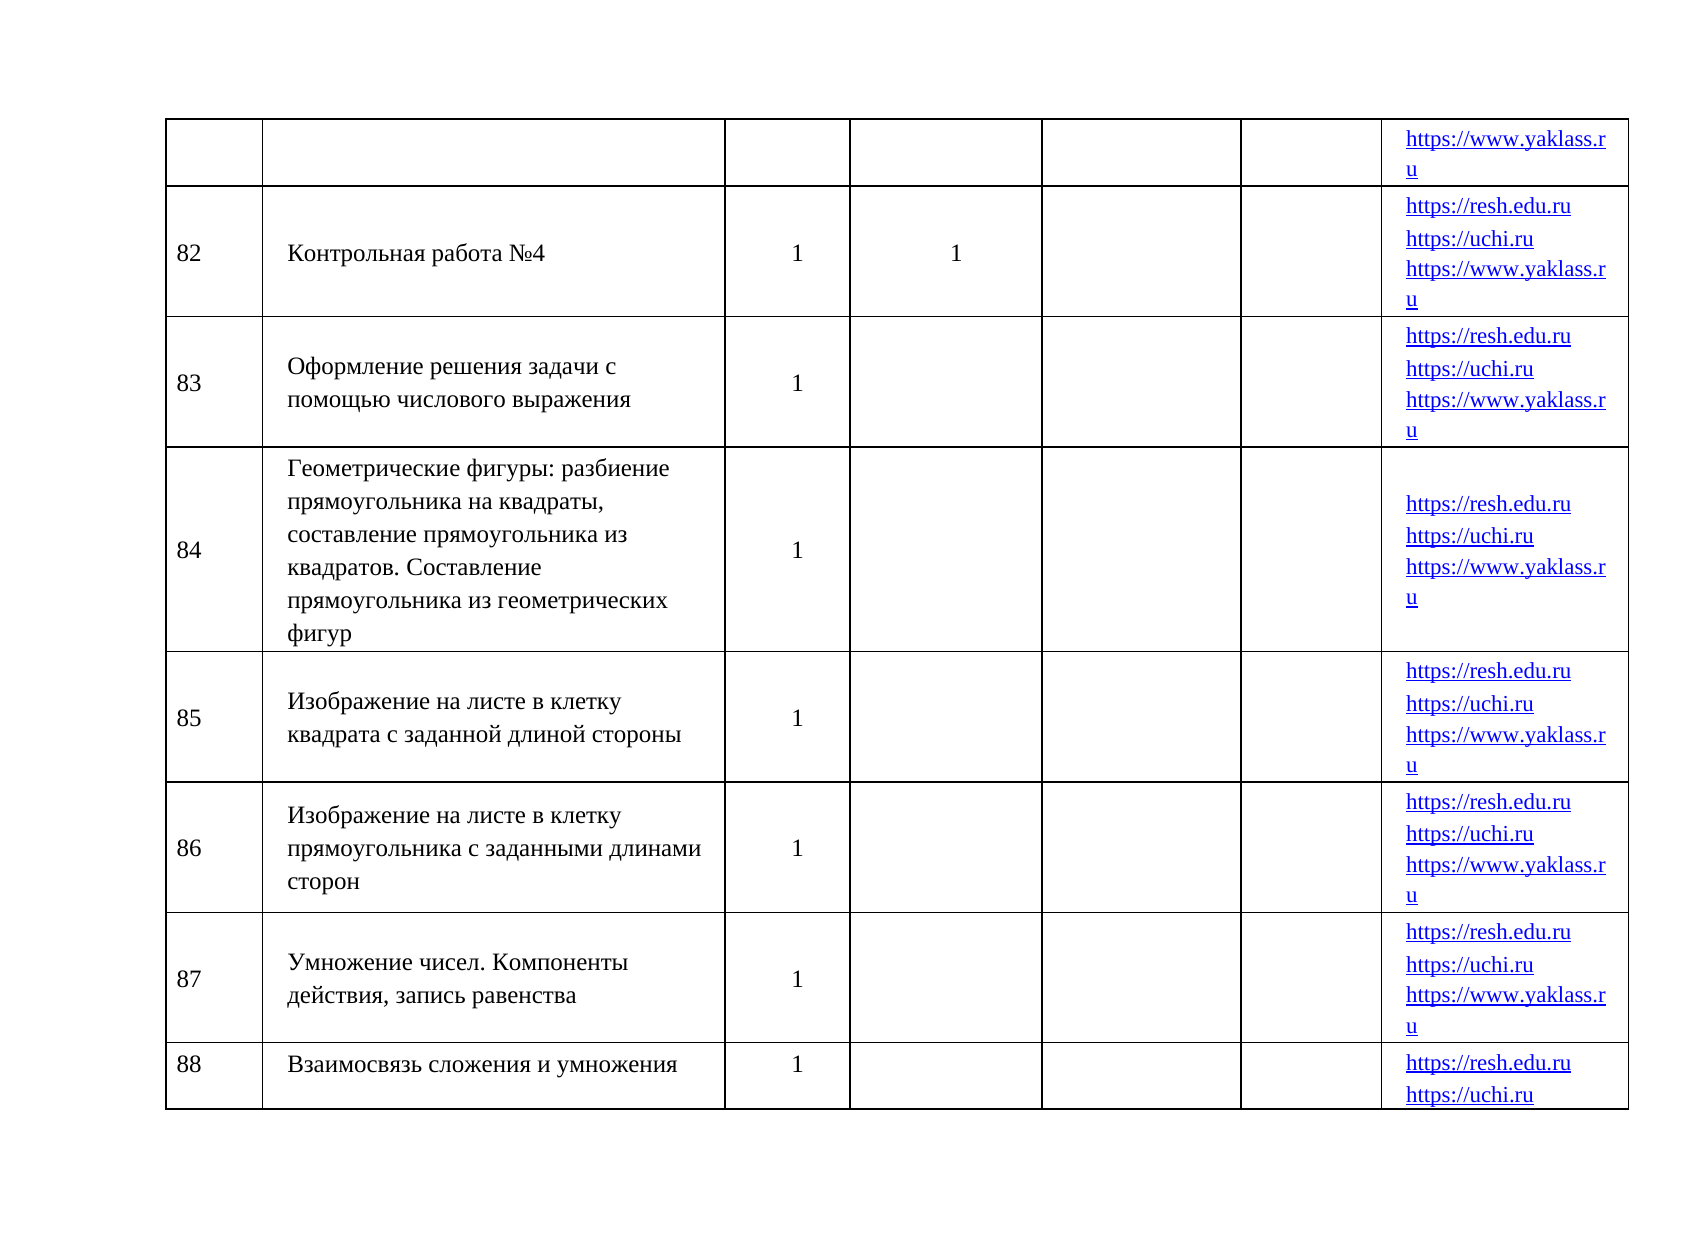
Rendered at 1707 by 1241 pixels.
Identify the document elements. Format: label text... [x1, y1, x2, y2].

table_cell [263, 120, 724, 185]
table_cell [1242, 913, 1381, 1042]
table_cell [1043, 448, 1240, 651]
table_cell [1382, 1043, 1628, 1108]
table_cell [851, 652, 1041, 781]
table_cell 81 [167, 120, 262, 185]
table_cell 1 [726, 120, 849, 185]
table_cell 84 [167, 448, 262, 651]
table_cell Геометрические фигуры: разбиение прямоугольника на квадраты, составление прямоугольника из квадратов. Составление прямоугольника из геометрических фигур [263, 448, 724, 651]
table_cell 1 [726, 913, 849, 1042]
table_cell [1043, 187, 1240, 316]
table_cell https://resh.edu.ru https://uchi.ru https://www.yaklass.ru [1382, 783, 1628, 911]
table_cell [1242, 317, 1381, 446]
table_cell Оформление решения задачи с помощью числового выражения [263, 317, 724, 446]
table_cell 1 [726, 1043, 849, 1108]
table_cell 85 [167, 652, 262, 781]
table_cell [851, 448, 1041, 651]
table_cell [851, 317, 1041, 446]
table_cell 86 [167, 783, 262, 911]
table_cell 88 [167, 1043, 262, 1108]
table_cell Контрольная работа №4 [263, 187, 724, 316]
table_cell [1043, 652, 1240, 781]
table_cell 87 [167, 913, 262, 1042]
table_cell [1043, 317, 1240, 446]
table_cell 1 [726, 317, 849, 446]
table_cell 83 [167, 317, 262, 446]
table_cell https://resh.edu.ru https://uchi.ru https://www.yaklass.ru [1382, 652, 1628, 781]
table_cell [1242, 1043, 1381, 1108]
table_cell 1 [851, 187, 1041, 316]
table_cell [1382, 913, 1628, 1042]
table_cell 1 [726, 187, 849, 316]
table_cell https://resh.edu.ru https://uchi.ru https://www.yaklass.ru [1382, 317, 1628, 446]
table_cell [1242, 187, 1381, 316]
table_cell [263, 1043, 724, 1108]
table_cell Умножение чисел. Компоненты действия, запись равенства [263, 913, 724, 1042]
table_cell [1242, 120, 1381, 185]
table_cell [1043, 1043, 1240, 1108]
table_cell [851, 1043, 1041, 1108]
table_cell [1043, 783, 1240, 911]
table_cell [851, 783, 1041, 911]
table_cell [851, 120, 1041, 185]
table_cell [1382, 187, 1628, 316]
table_cell [1242, 652, 1381, 781]
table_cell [1382, 120, 1628, 185]
table_cell Изображение на листе в клетку прямоугольника с заданными длинами сторон [263, 783, 724, 911]
table_cell 1 [726, 448, 849, 651]
table_cell [1242, 448, 1381, 651]
table_cell 1 [726, 783, 849, 911]
table_cell [1043, 120, 1240, 185]
table_cell 82 [167, 187, 262, 316]
table_cell 1 [726, 652, 849, 781]
table_cell https://resh.edu.ru https://uchi.ru https://www.yaklass.ru [1382, 448, 1628, 651]
table_cell [1043, 913, 1240, 1042]
table_cell Изображение на листе в клетку квадрата с заданной длиной стороны [263, 652, 724, 781]
table_cell [1242, 783, 1381, 911]
table_cell [851, 913, 1041, 1042]
